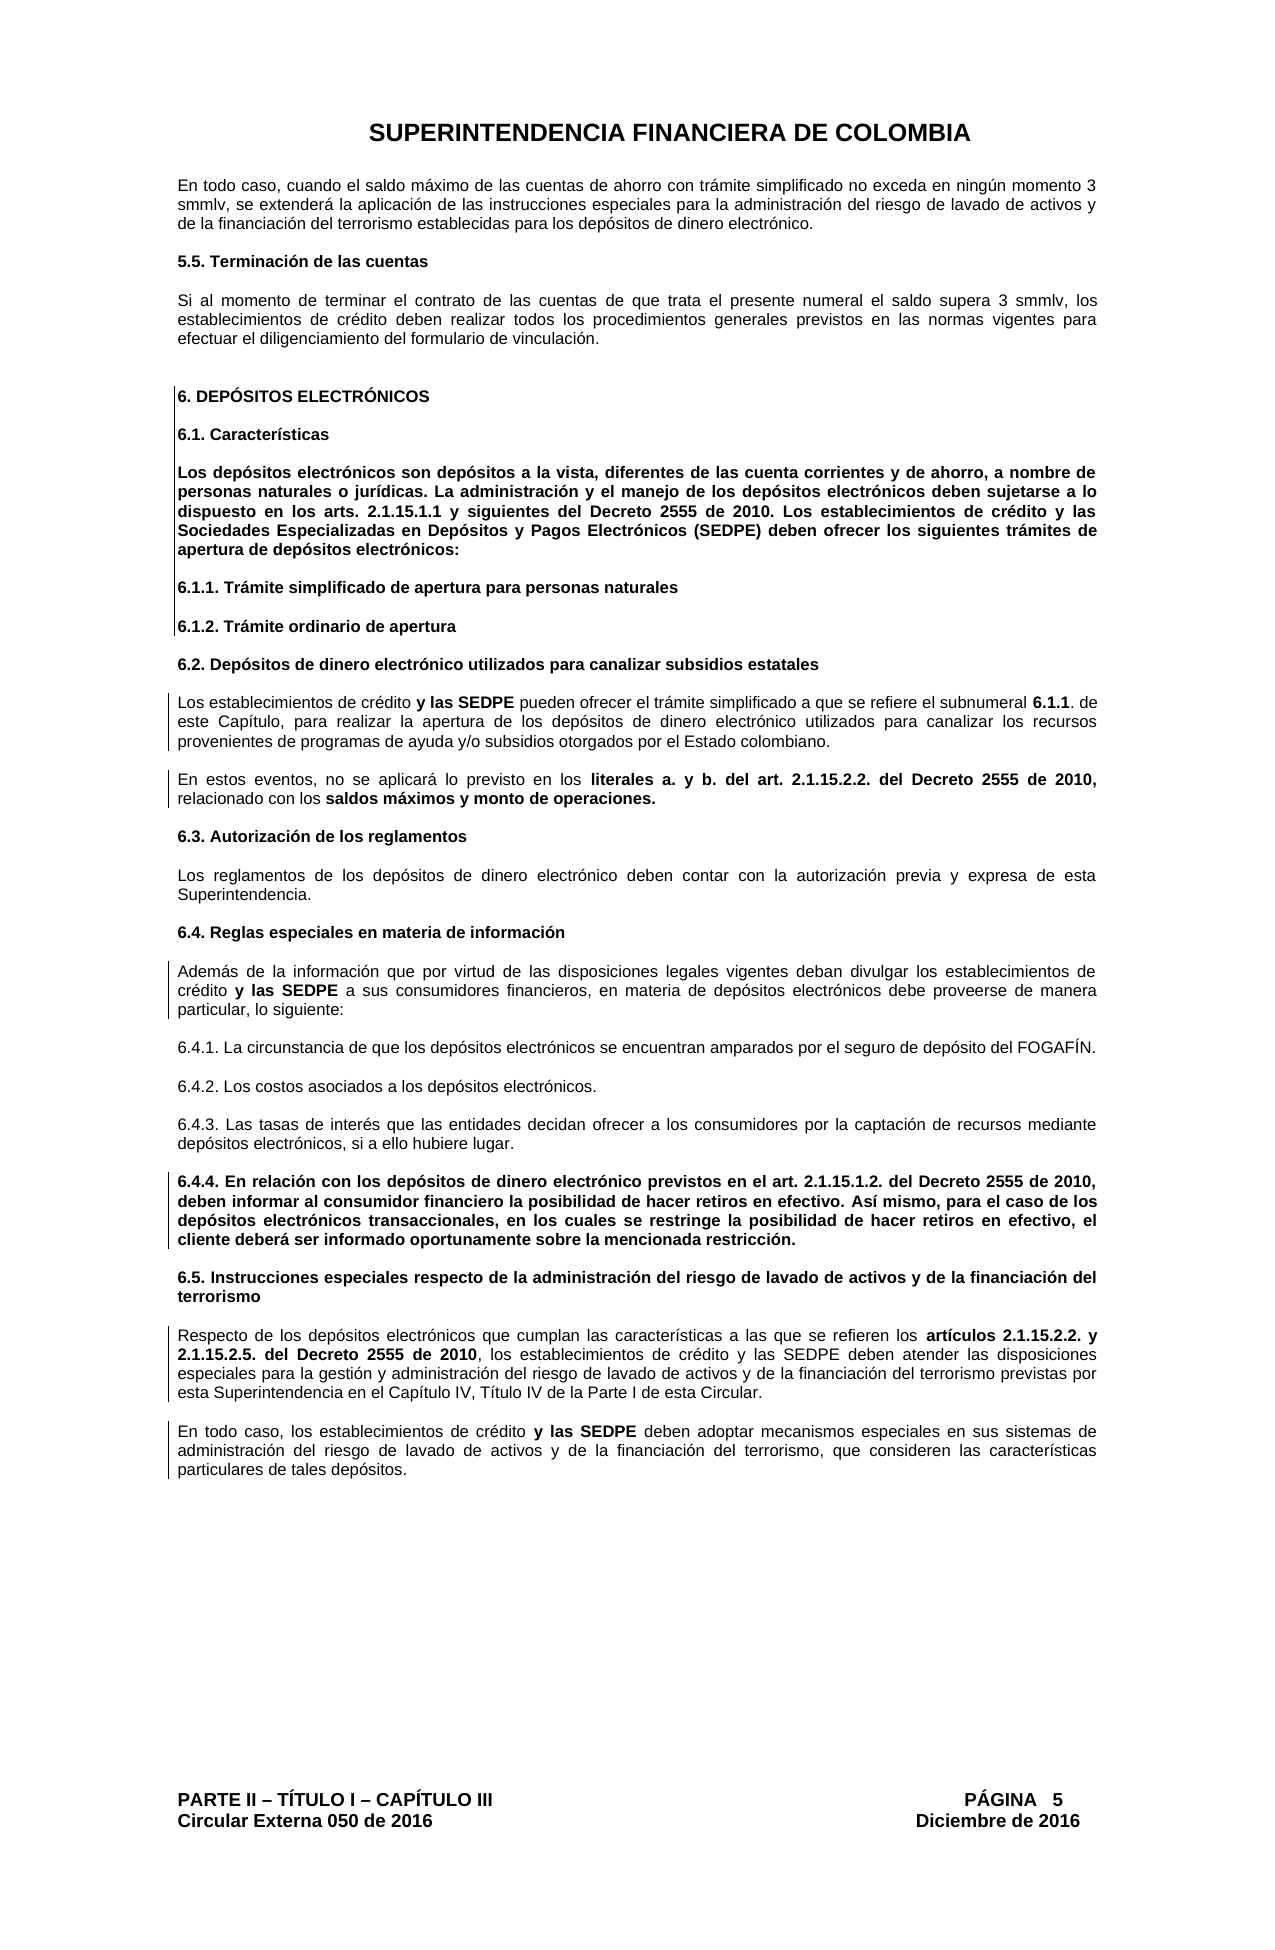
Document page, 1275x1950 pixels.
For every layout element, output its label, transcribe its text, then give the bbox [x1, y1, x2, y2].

text 6.1.2. Trámite ordinario de apertura [177, 616, 1098, 636]
subtitle 5.5. Terminación de las cuentas [177, 252, 1098, 271]
subtitle 6.5. Instrucciones especiales respecto de la administración del riesgo de lavado de activos y de la financiación del terrorismo [177, 1268, 1098, 1306]
text 6.4.4. En relación con los depósitos de dinero electrónico previstos en el art. 2.1.15.1.2. del Decreto 2555 de 2010, deben informar al consumidor financiero la posibilidad de hacer retiros en efectivo. Así mismo, para el caso de los depósitos electrónicos transaccionales, en los cuales se restringe la posibilidad de hacer retiros en efectivo, el cliente deberá ser informado oportunamente sobre la mencionada restricción. [177, 1172, 1098, 1249]
text Además de la información que por virtud de las disposiciones legales vigentes deban divulgar los establecimientos de crédito y las SEDPE a sus consumidores financieros, en materia de depósitos electrónicos debe proveerse de manera particular, lo siguiente: [177, 961, 1098, 1019]
text 6.1. Características [177, 425, 1098, 444]
text 6.4.3. Las tasas de interés que las entidades decidan ofrecer a los consumidores por la captación de recursos mediante depósitos electrónicos, si a ello hubiere lugar. [177, 1115, 1098, 1153]
text En estos eventos, no se aplicará lo previsto en los literales a. y b. del art. 2.1.15.2.2. del Decreto 2555 de 2010, relacionado con los saldos máximos y monto de operaciones. [177, 770, 1098, 808]
text Los establecimientos de crédito y las SEDPE pueden ofrecer el trámite simplificado a que se refiere el subnumeral 6.1.1. de este Capítulo, para realizar la apertura de los depósitos de dinero electrónico utilizados para canalizar los recursos provenientes de programas de ayuda y/o subsidios otorgados por el Estado colombiano. [177, 693, 1098, 751]
subtitle 6.3. Autorización de los reglamentos [177, 827, 1098, 846]
subtitle 6.4. Reglas especiales en materia de información [177, 923, 1098, 942]
text Si al momento de terminar el contrato de las cuentas de que trata el presente numeral el saldo supera 3 smmlv, los establecimientos de crédito deben realizar todos los procedimientos generales previstos en las normas vigentes para efectuar el diligenciamiento del formulario de vinculación. [177, 291, 1098, 348]
subtitle 6. DEPÓSITOS ELECTRÓNICOS [177, 386, 1098, 406]
text 6.4.2. Los costos asociados a los depósitos electrónicos. [177, 1076, 1098, 1096]
text En todo caso, cuando el saldo máximo de las cuentas de ahorro con trámite simplificado no exceda en ningún momento 3 smmlv, se extenderá la aplicación de las instrucciones especiales para la administración del riesgo de lavado de activos y de la financiación del terrorismo establecidas para los depósitos de dinero electrónico. [177, 176, 1098, 233]
text Respecto de los depósitos electrónicos que cumplan las características a las que se refieren los artículos 2.1.15.2.2. y 2.1.15.2.5. del Decreto 2555 de 2010, los establecimientos de crédito y las SEDPE deben atender las disposiciones especiales para la gestión y administración del riesgo de lavado de activos y de la financiación del terrorismo previstas por esta Superintendencia en el Capítulo IV, Título IV de la Parte I de esta Circular. [177, 1326, 1098, 1402]
subtitle 6.1.1. Trámite simplificado de apertura para personas naturales [177, 578, 1098, 597]
text 6.4.1. La circunstancia de que los depósitos electrónicos se encuentran amparados por el seguro de depósito del FOGAFÍN. [177, 1038, 1098, 1057]
text Los depósitos electrónicos son depósitos a la vista, diferentes de las cuenta corrientes y de ahorro, a nombre de personas naturales o jurídicas. La administración y el manejo de los depósitos electrónicos deben sujetarse a lo dispuesto en los arts. 2.1.15.1.1 y siguientes del Decreto 2555 de 2010. Los establecimientos de crédito y las Sociedades Especializadas en Depósitos y Pagos Electrónicos (SEDPE) deben ofrecer los siguientes trámites de apertura de depósitos electrónicos: [177, 463, 1098, 559]
subtitle 6.2. Depósitos de dinero electrónico utilizados para canalizar subsidios estatales [177, 655, 1098, 674]
text En todo caso, los establecimientos de crédito y las SEDPE deben adoptar mecanismos especiales en sus sistemas de administración del riesgo de lavado de activos y de la financiación del terrorismo, que consideren las características particulares de tales depósitos. [177, 1421, 1098, 1479]
text Los reglamentos de los depósitos de dinero electrónico deben contar con la autorización previa y expresa de esta Superintendencia. [177, 866, 1098, 904]
